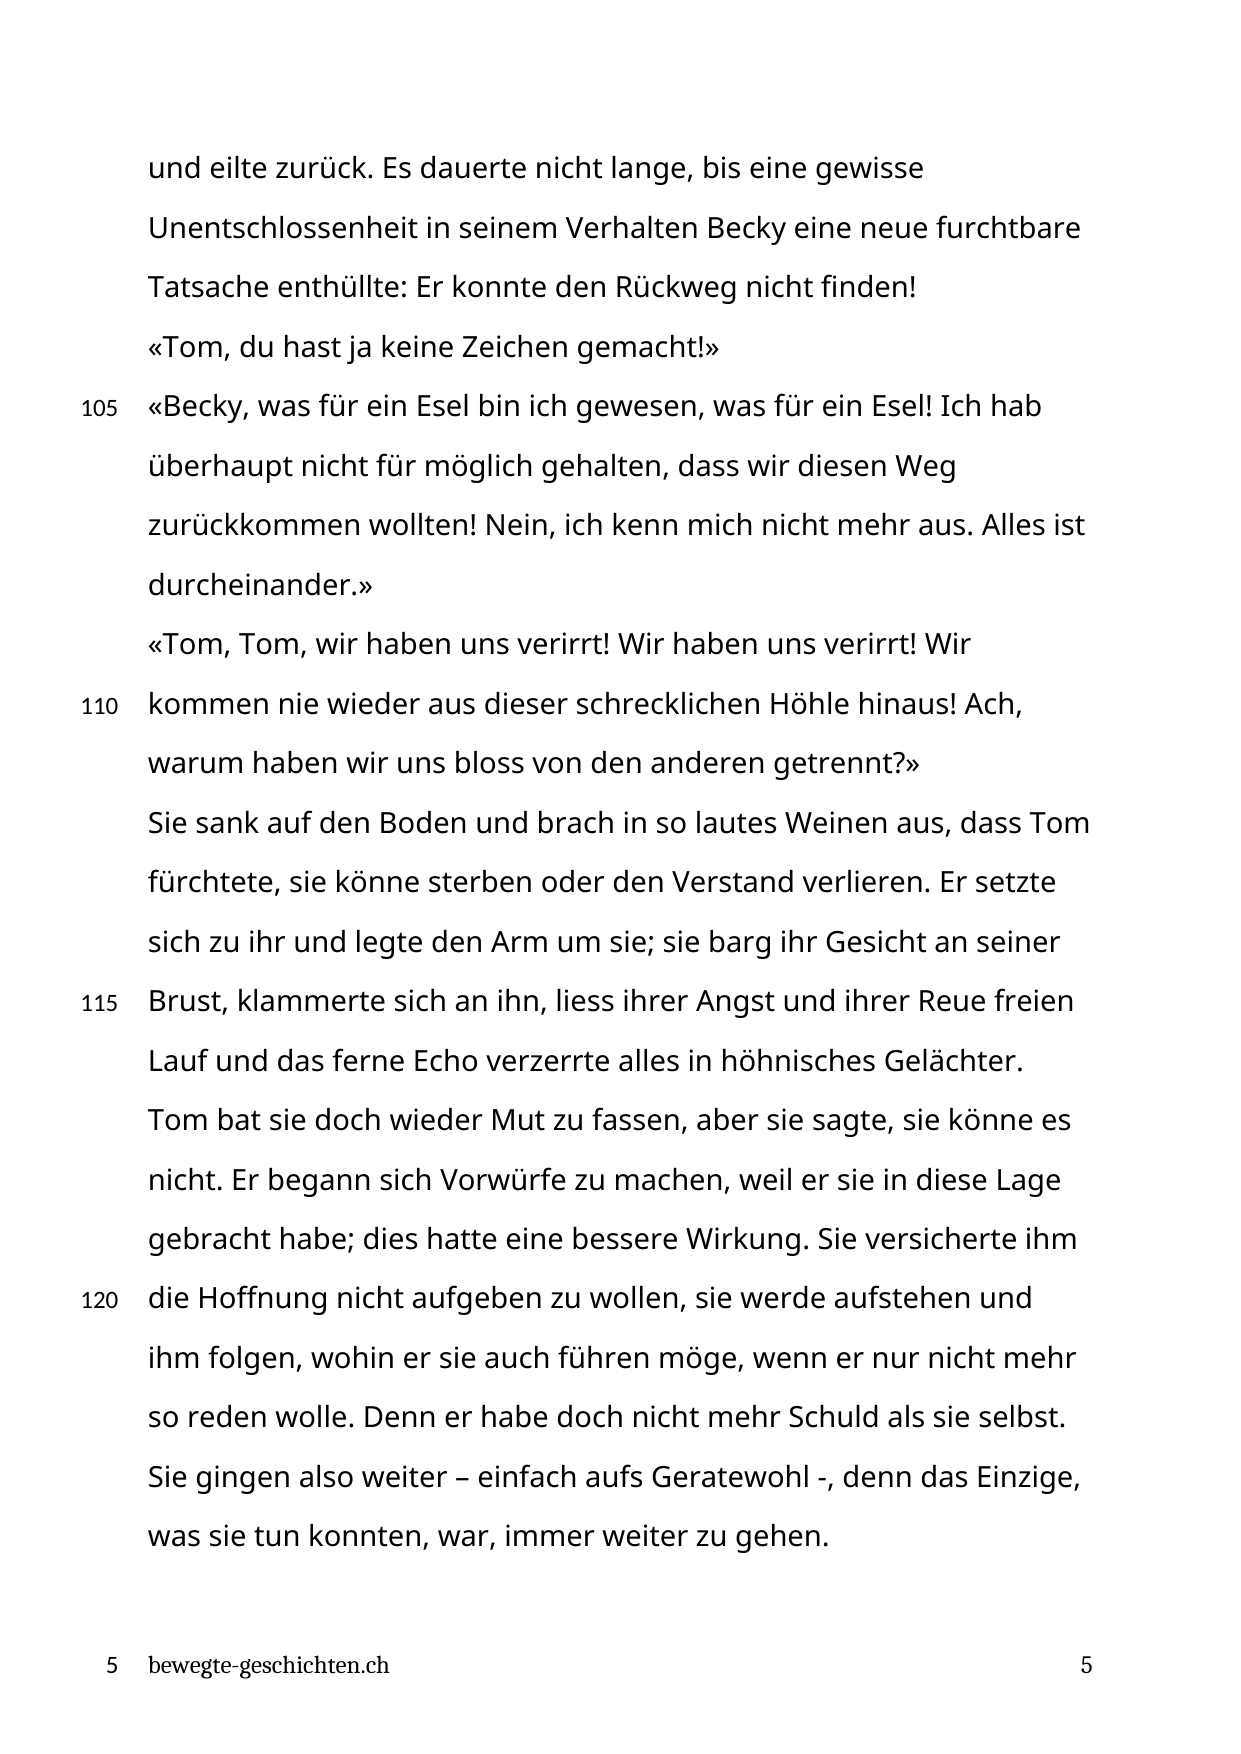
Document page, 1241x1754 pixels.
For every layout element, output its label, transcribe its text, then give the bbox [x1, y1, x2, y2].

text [148, 148, 1092, 306]
text «Tom, du hast ja keine Zeichen gemacht!» [148, 326, 1092, 366]
text «Becky, was für ein Esel bin ich gewesen, was für ein Esel! Ich hab überhaupt nicht für möglich gehalten, dass wir diesen Weg zurückkommen wollten! Nein, ich kenn mich nicht mehr aus. Alles ist durcheinander.» [148, 386, 1092, 604]
text «Tom, Tom, wir haben uns verirrt! Wir haben uns verirrt! Wir kommen nie wieder aus dieser schrecklichen Höhle hinaus! Ach, warum haben wir uns bloss von den anderen getrennt?» [148, 623, 1092, 782]
text Sie sank auf den Boden und brach in so lautes Weinen aus, dass Tom fürchtete, sie könne sterben oder den Verstand verlieren. Er setzte sich zu ihr und legte den Arm um sie; sie barg ihr Gesicht an seiner Brust, klammerte sich an ihn, liess ihrer Angst und ihrer Reue freien Lauf und das ferne Echo verzerrte alles in höhnisches Gelächter. Tom bat sie doch wieder Mut zu fassen, aber sie sagte, sie könne es nicht. Er begann sich Vorwürfe zu machen, weil er sie in diese Lage gebracht habe; dies hatte eine bessere Wirkung. Sie versicherte ihm die Hoffnung nicht aufgeben zu wollen, sie werde aufstehen und ihm folgen, wohin er sie auch führen möge, wenn er nur nicht mehr so reden wolle. Denn er habe doch nicht mehr Schuld als sie selbst. [148, 802, 1092, 1436]
text Sie gingen also weiter – einfach aufs Geratewohl -, denn das Einzige, was sie tun konnten, war, immer weiter zu gehen. [148, 1456, 1092, 1555]
